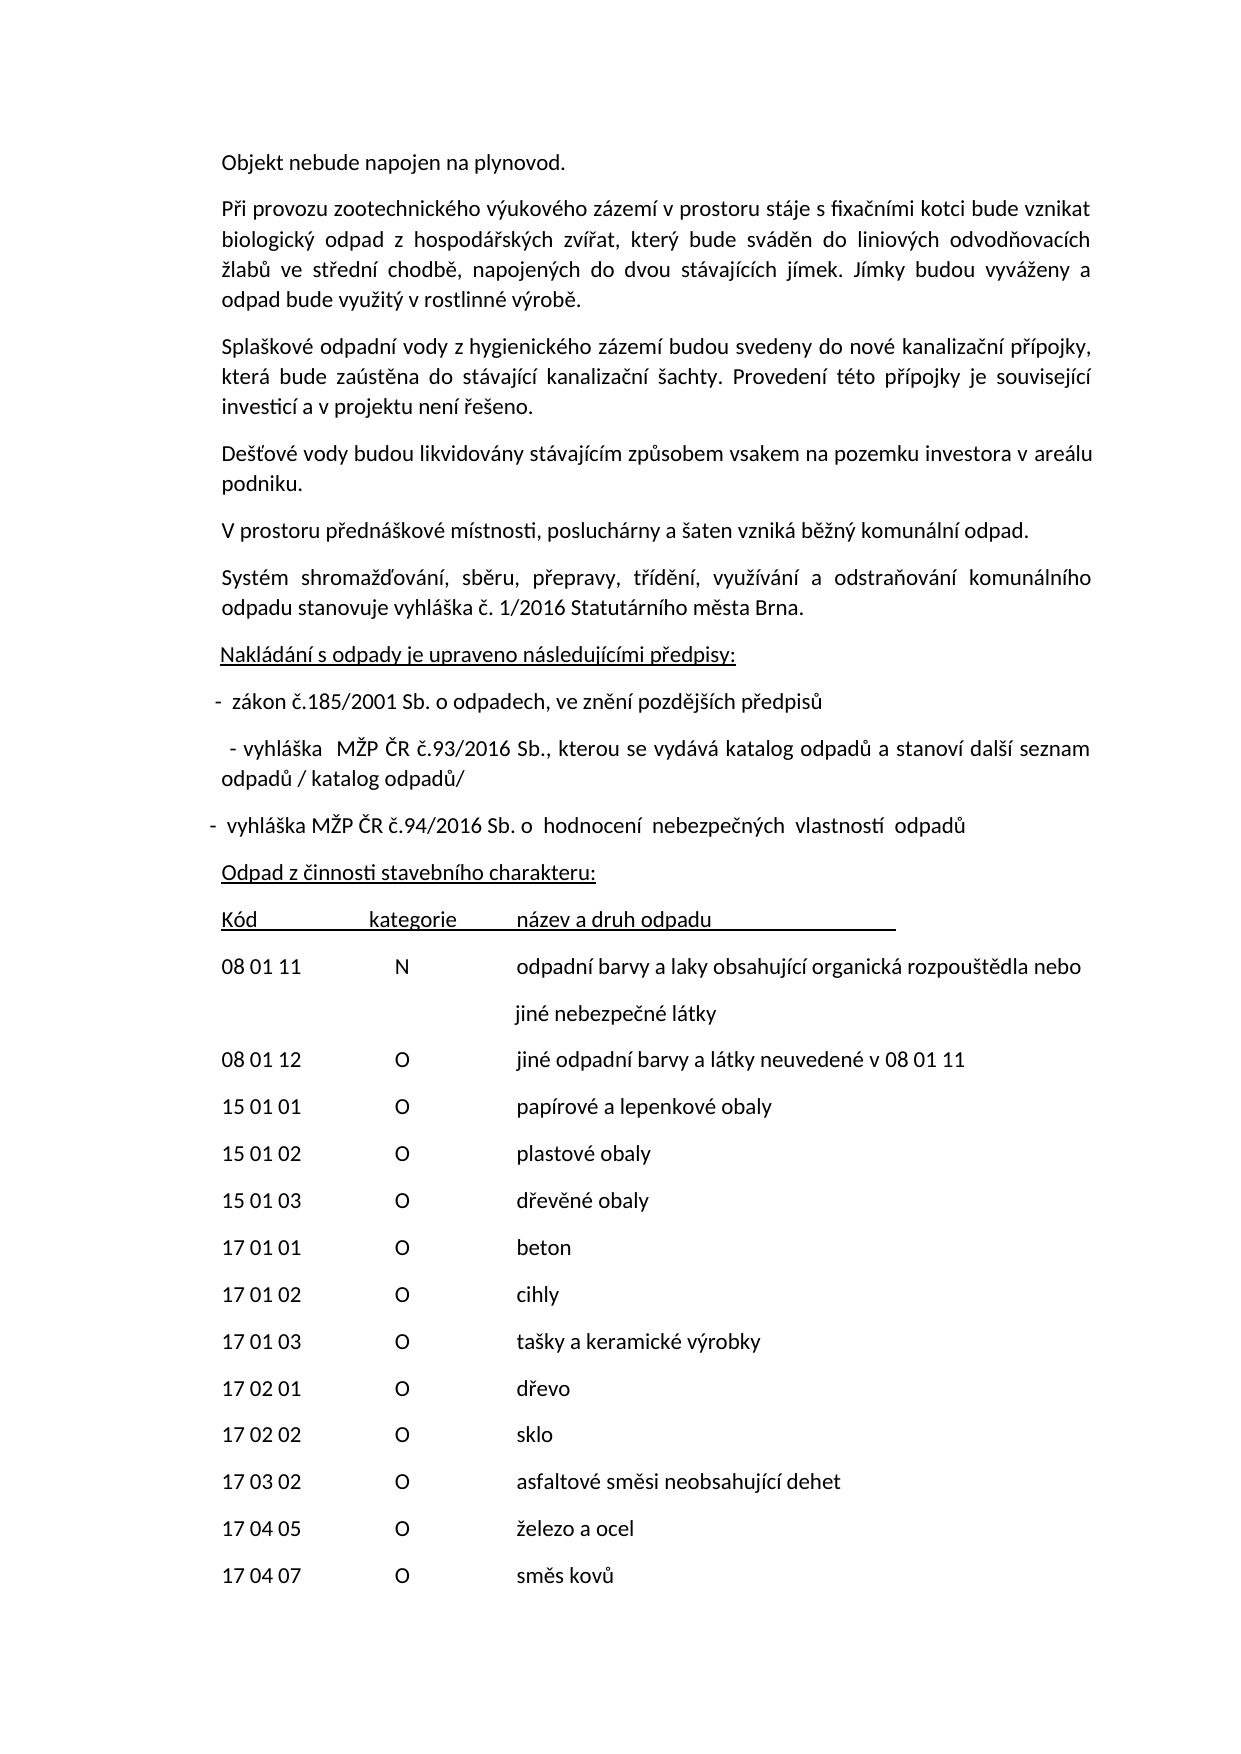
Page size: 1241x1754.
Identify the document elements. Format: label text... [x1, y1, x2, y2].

text 17 01 03 O tašky a keramické výrobky [148, 1327, 1093, 1355]
text 17 02 01 O dřevo [148, 1374, 1093, 1402]
text - vyhláška MŽP ČR č.94/2016 Sb. o hodnocení nebezpečných vlastností odpadů [148, 811, 1093, 839]
text Splaškové odpadní vody z hygienického zázemí budou svedeny do nové kanalizační přípojky, která bude zaústěna do stávající kanalizační šachty. Provedení této přípojky je související investicí a v projektu není řešeno. [221, 332, 1093, 420]
text 15 01 01 O papírové a lepenkové obaly [148, 1092, 1093, 1120]
text 08 01 12 O jiné odpadní barvy a látky neuvedené v 08 01 11 [148, 1046, 1093, 1073]
text 17 04 07 O směs kovů [148, 1561, 1093, 1589]
text 15 01 02 O plastové obaly [148, 1139, 1093, 1167]
text V prostoru přednáškové místnosti, posluchárny a šaten vzniká běžný komunální odpad. [148, 516, 1093, 544]
text jiné nebezpečné látky [148, 999, 1093, 1027]
text Dešťové vody budou likvidovány stávajícím způsobem vsakem na pozemku investora v areálu podniku. [221, 439, 1093, 497]
text Nakládání s odpady je upraveno následujícími předpisy: [148, 640, 1093, 668]
text 17 04 05 O železo a ocel [148, 1514, 1093, 1542]
text - vyhláška MŽP ČR č.93/2016 Sb., kterou se vydává katalog odpadů a stanoví další seznam odpadů / katalog odpadů/ [148, 734, 1093, 792]
text 08 01 11 N odpadní barvy a laky obsahující organická rozpouštědla nebo [148, 952, 1093, 980]
text Objekt nebude napojen na plynovod. [221, 148, 1093, 176]
text Při provozu zootechnického výukového zázemí v prostoru stáje s fixačními kotci bude vznikat biologický odpad z hospodářských zvířat, který bude sváděn do liniových odvodňovacích žlabů ve střední chodbě, napojených do dvou stávajících jímek. Jímky budou vyváženy a odpad bude využitý v rostlinné výrobě. [221, 194, 1093, 313]
text Odpad z činnosti stavebního charakteru: [148, 858, 1093, 886]
text 17 01 01 O beton [148, 1233, 1093, 1261]
text Systém shromažďování, sběru, přepravy, třídění, využívání a odstraňování komunálního odpadu stanovuje vyhláška č. 1/2016 Statutárního města Brna. [221, 563, 1093, 621]
text - zákon č.185/2001 Sb. o odpadech, ve znění pozdějších předpisů [148, 687, 1093, 715]
text 15 01 03 O dřevěné obaly [148, 1186, 1093, 1214]
text 17 02 02 O sklo [148, 1421, 1093, 1448]
text Kód kategorie název a druh odpadu [148, 905, 1093, 933]
text 17 01 02 O cihly [148, 1280, 1093, 1308]
text 17 03 02 O asfaltové směsi neobsahující dehet [148, 1467, 1093, 1495]
